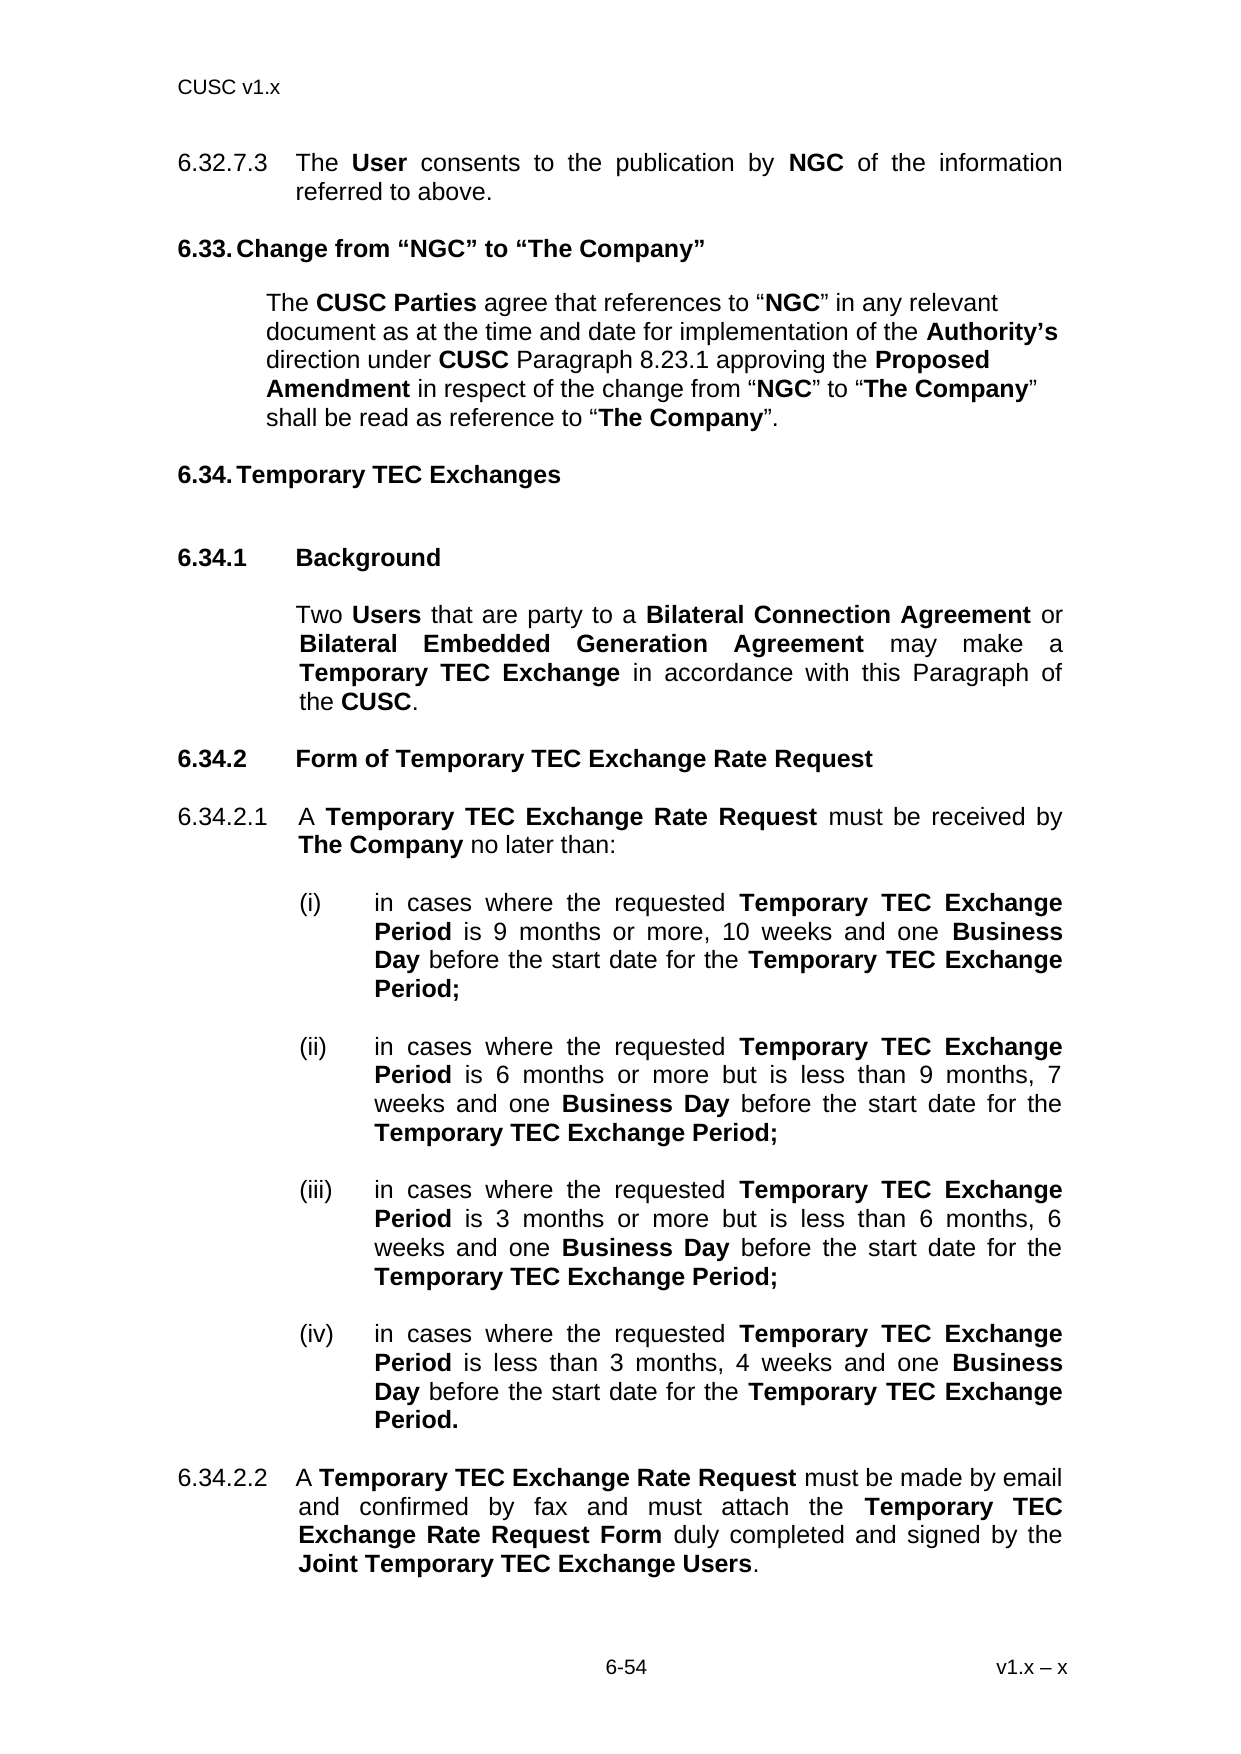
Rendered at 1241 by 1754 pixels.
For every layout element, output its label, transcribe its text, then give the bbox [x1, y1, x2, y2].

text (iii) in cases where the requested Temporary TEC Exchange Period is 3 months or more but is less than 6 months, 6 weeks and one Business Day before the start date for the Temporary TEC Exchange Period; [177, 1175, 1063, 1290]
text 6.34.2.2 A Temporary TEC Exchange Rate Request must be made by email and confirmed by fax and must attach the Temporary TEC Exchange Rate Request Form duly completed and signed by the Joint Temporary TEC Exchange Users. [177, 1463, 1063, 1578]
text The CUSC Parties agree that references to “NGC” in any relevant document as at the time and date for implementation of the Authority’s direction under CUSC Paragraph 8.23.1 approving the Proposed Amendment in respect of the change from “NGC” to “The Company” shall be read as reference to “The Company”. [266, 288, 1063, 431]
text (ii) in cases where the requested Temporary TEC Exchange Period is 6 months or more but is less than 9 months, 7 weeks and one Business Day before the start date for the Temporary TEC Exchange Period; [177, 1031, 1063, 1146]
text (iv) in cases where the requested Temporary TEC Exchange Period is less than 3 months, 4 weeks and one Business Day before the start date for the Temporary TEC Exchange Period. [177, 1319, 1063, 1434]
text 6.32.7.3 The User consents to the publication by NGC of the information referred to above. [177, 148, 1063, 205]
text 6.34.2.1 A Temporary TEC Exchange Rate Request must be received by The Company no later than: [177, 801, 1063, 859]
subtitle Temporary TEC Exchanges [177, 460, 1063, 489]
text 6.34.1 Background [177, 543, 1063, 571]
subtitle Change from “NGC” to “The Company” [177, 234, 1063, 263]
text (i) in cases where the requested Temporary TEC Exchange Period is 9 months or more, 10 weeks and one Business Day before the start date for the Temporary TEC Exchange Period; [177, 888, 1063, 1003]
text Two Users that are party to a Bilateral Connection Agreement or Bilateral Embedded Generation Agreement may make a Temporary TEC Exchange in accordance with this Paragraph of the CUSC. [177, 600, 1063, 715]
text 6.34.2 Form of Temporary TEC Exchange Rate Request [177, 744, 1063, 773]
